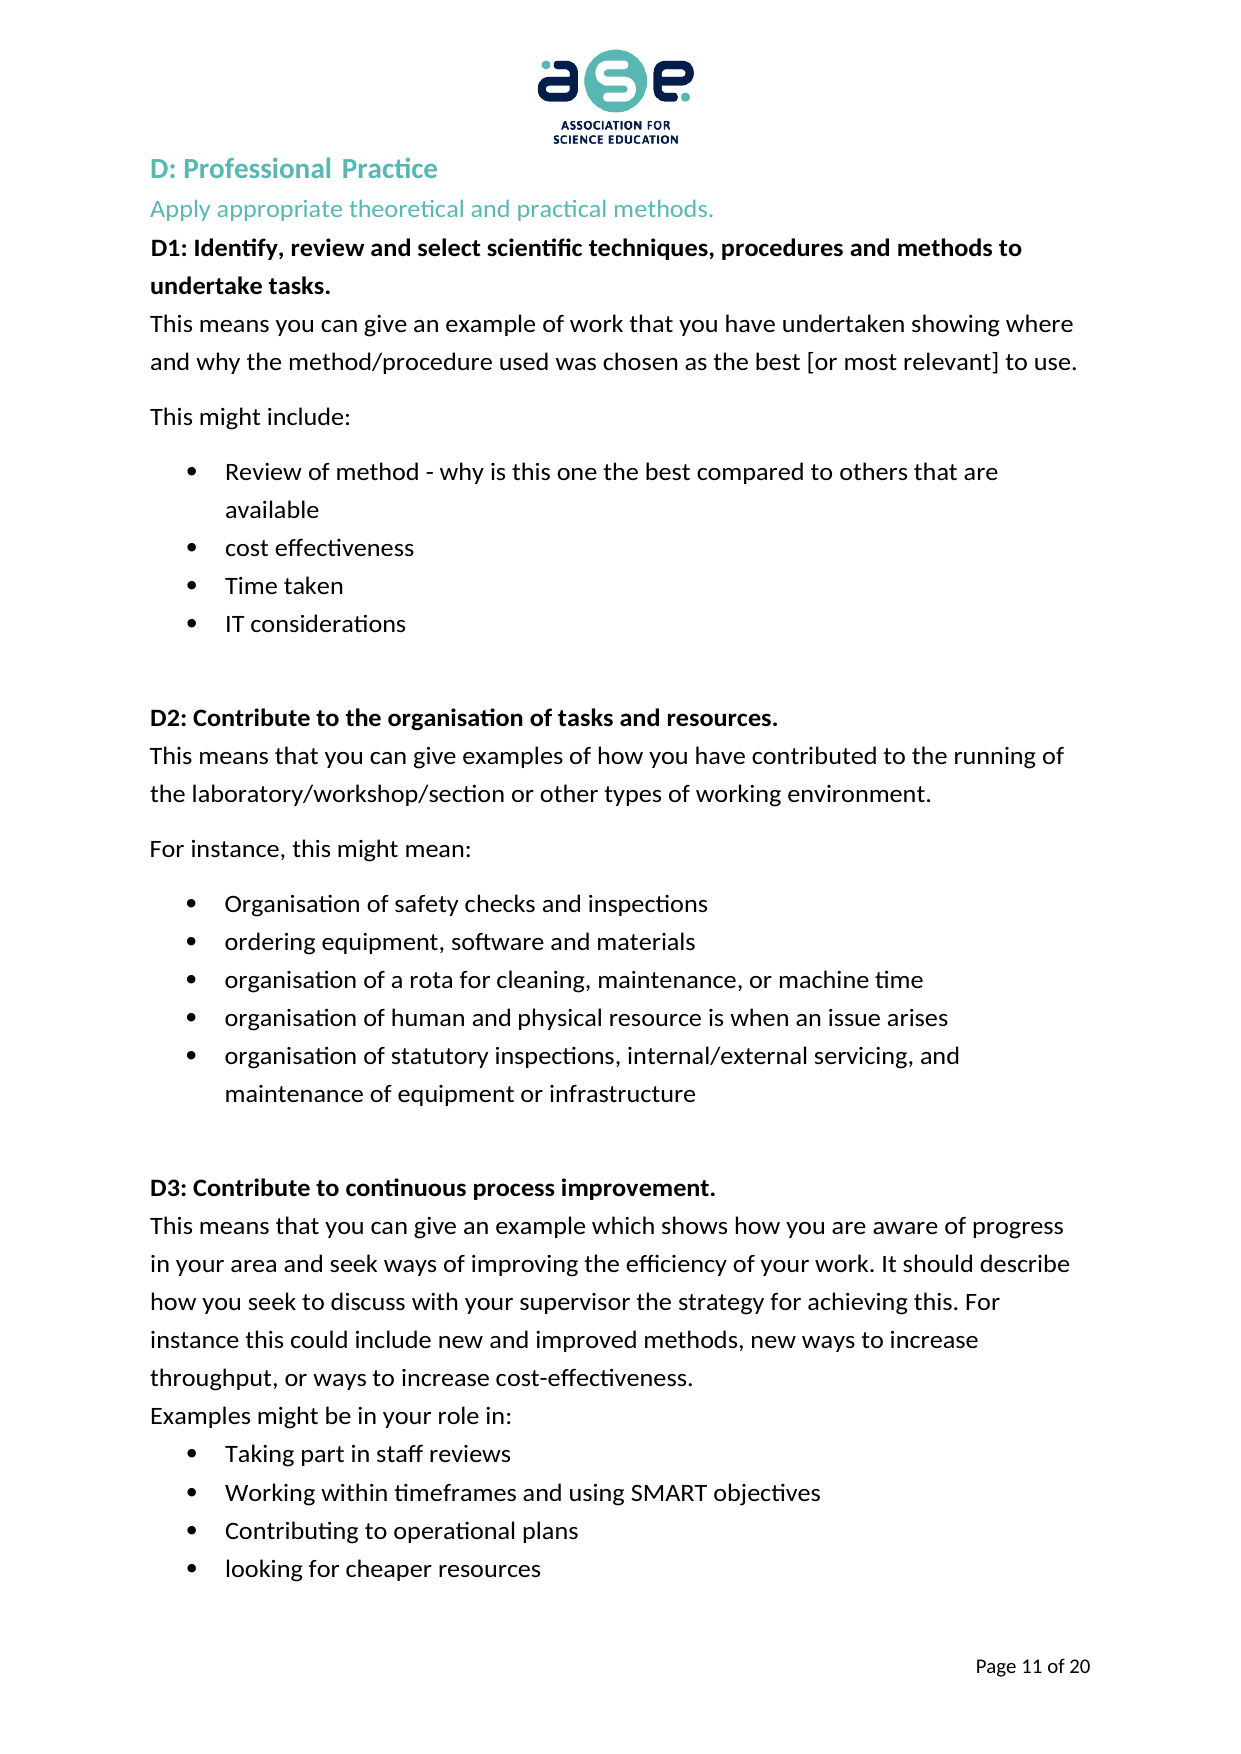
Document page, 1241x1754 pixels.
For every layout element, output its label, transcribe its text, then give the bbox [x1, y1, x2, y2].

list organisation of statutory inspections, internal/external servicing, and maintenance of equipment or infrastructure [187, 1040, 1090, 1109]
text D3: Contribute to continuous process improvement. [150, 1172, 1090, 1202]
text D: Professional Practice [150, 150, 1090, 186]
list IT considerations [187, 608, 1090, 639]
list Taking part in staff reviews [187, 1438, 1090, 1469]
text Examples might be in your role in: [150, 1400, 1090, 1431]
text D2: Contribute to the organisation of tasks and resources. [150, 702, 1090, 732]
text This means that you can give an example which shows how you are aware of progress in your area and seek ways of improving the efficiency of your work. It should describe how you seek to discuss with your supervisor the strategy for achieving this. For instance this could include new and improved methods, new ways to increase throughput, or ways to increase cost-effectiveness. [150, 1210, 1090, 1393]
list cost effectiveness [187, 532, 1090, 563]
list looking for cheaper resources [187, 1553, 1090, 1583]
list Time taken [187, 570, 1090, 601]
list Contributing to operational plans [187, 1515, 1090, 1545]
text For instance, this might mean: [149, 833, 1090, 863]
text This means you can give an example of work that you have undertaken showing where and why the method/procedure used was chosen as the best [or most relevant] to use. [150, 308, 1090, 377]
list organisation of a rota for cleaning, maintenance, or machine time [187, 964, 1090, 995]
text This means that you can give examples of how you have contributed to the running of the laboratory/workshop/section or other types of working environment. [149, 740, 1090, 808]
list Organisation of safety checks and inspections [187, 888, 1090, 918]
picture [537, 49, 694, 144]
list organisation of human and physical resource is when an issue arises [187, 1002, 1090, 1033]
list ordering equipment, software and materials [187, 926, 1090, 957]
text D1: Identify, review and select scientific techniques, procedures and methods to undertake tasks. [150, 232, 1090, 300]
list Working within timeframes and using SMART objectives [187, 1477, 1090, 1507]
text Apply appropriate theoretical and practical methods. [150, 193, 1090, 224]
list Review of method - why is this one the best compared to others that are available [187, 456, 1090, 525]
text This might include: [150, 401, 1090, 432]
